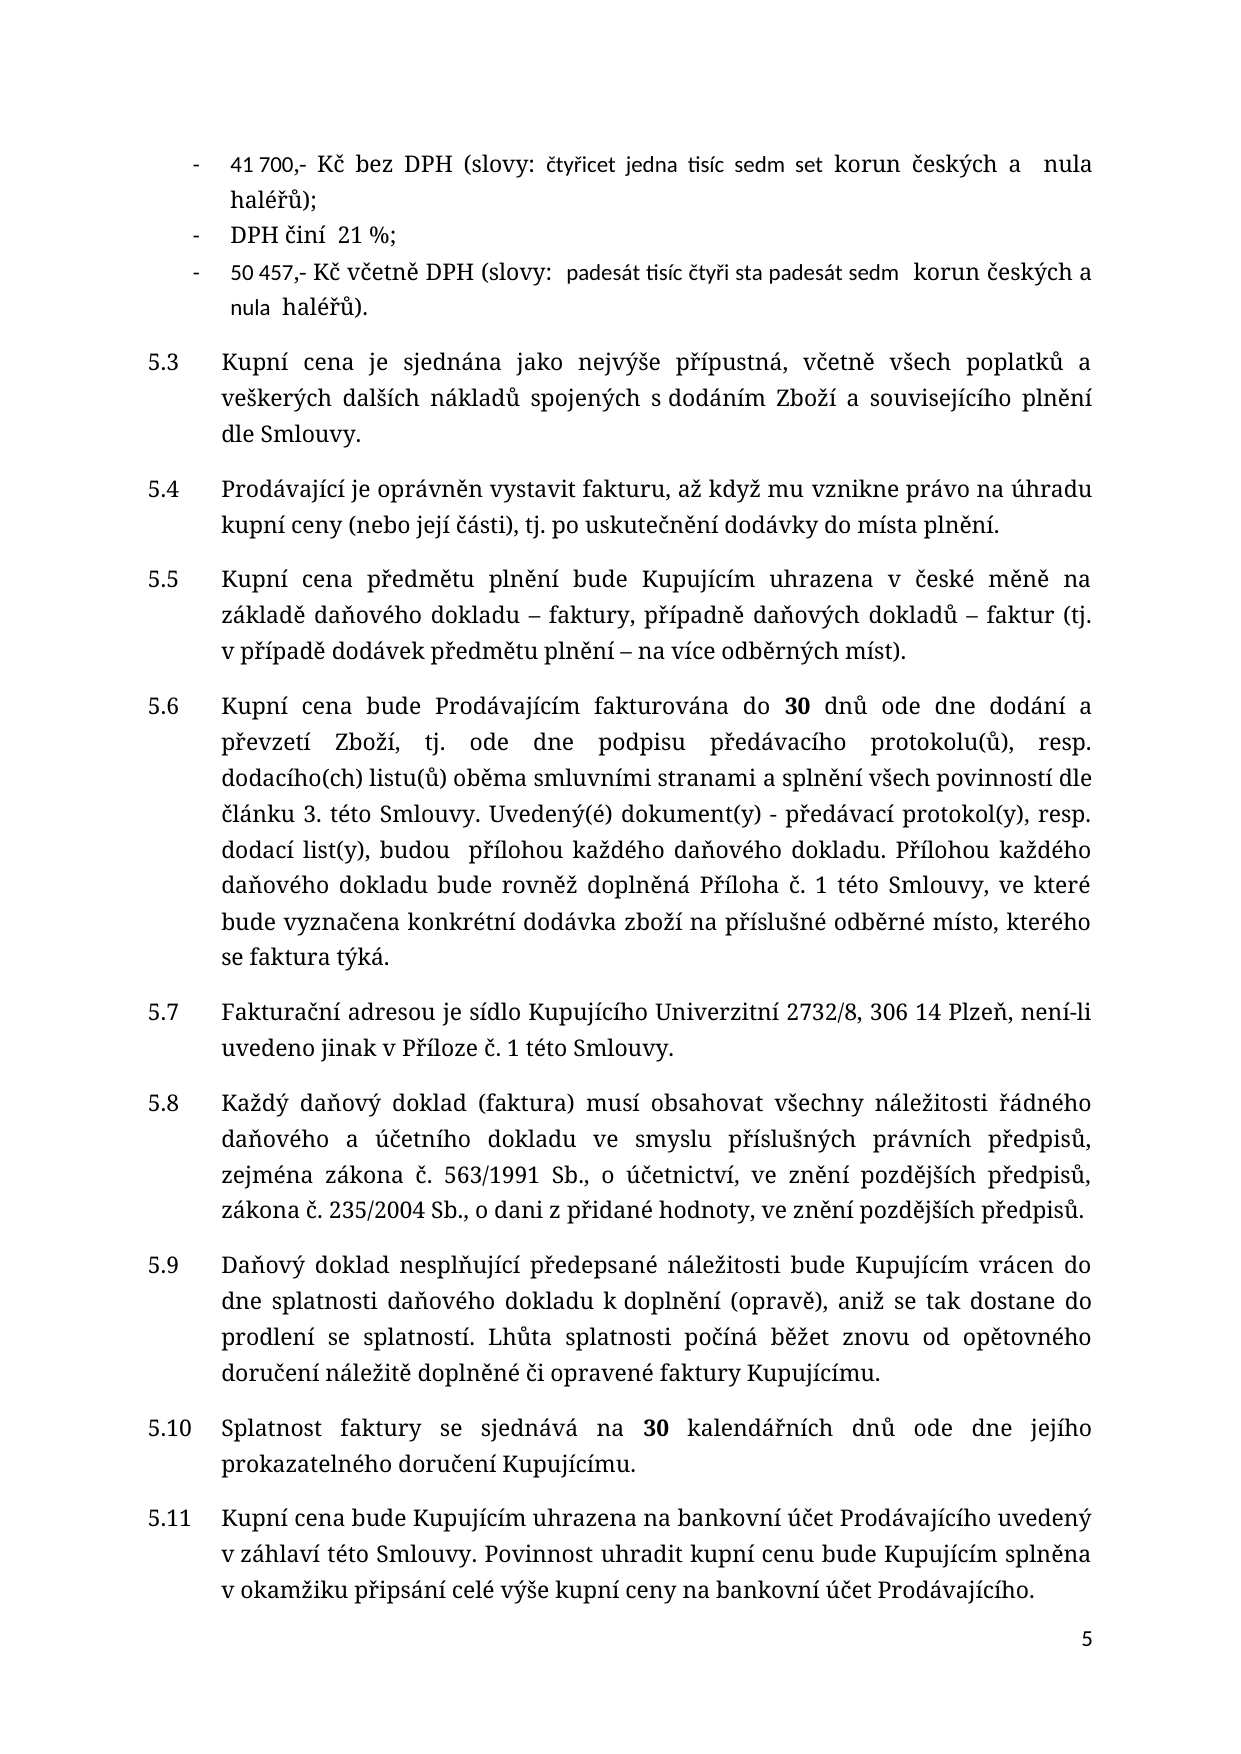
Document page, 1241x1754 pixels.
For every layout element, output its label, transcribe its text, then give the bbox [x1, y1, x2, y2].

list 50 457,- Kč včetně DPH (slovy: padesát tisíc čtyři sta padesát sedm korun českých a nula haléřů). [193, 255, 1093, 323]
text 5.4 Prodávající je oprávněn vystavit fakturu, až když mu vznikne právo na úhradu kupní ceny (nebo její části), tj. po uskutečnění dodávky do místa plnění. [148, 473, 1093, 540]
text 5.3 Kupní cena je sjednána jako nejvýše přípustná, včetně všech poplatků a veškerých dalších nákladů spojených s dodáním Zboží a souvisejícího plnění dle Smlouvy. [148, 346, 1093, 449]
list DPH činí 21 %; [193, 219, 1093, 251]
text 5.6 Kupní cena bude Prodávajícím fakturována do 30 dnů ode dne dodání a převzetí Zboží, tj. ode dne podpisu předávacího protokolu(ů), resp. dodacího(ch) listu(ů) oběma smluvními stranami a splnění všech povinností dle článku 3. této Smlouvy. Uvedený(é) dokument(y) - předávací protokol(y), resp. dodací list(y), budou přílohou každého daňového dokladu. Přílohou každého daňového dokladu bude rovněž doplněná Příloha č. 1 této Smlouvy, ve které bude vyznačena konkrétní dodávka zboží na příslušné odběrné místo, kterého se faktura týká. [148, 690, 1093, 973]
text 5.7 Fakturační adresou je sídlo Kupujícího Univerzitní 2732/8, 306 14 Plzeň, není-li uvedeno jinak v Příloze č. 1 této Smlouvy. [148, 996, 1093, 1063]
text 5.9 Daňový doklad nesplňující předepsané náležitosti bude Kupujícím vrácen do dne splatnosti daňového dokladu k doplnění (opravě), aniž se tak dostane do prodlení se splatností. Lhůta splatnosti počíná běžet znovu od opětovného doručení náležitě doplněné či opravené faktury Kupujícímu. [148, 1249, 1093, 1388]
text 5.10 Splatnost faktury se sjednává na 30 kalendářních dnů ode dne jejího prokazatelného doručení Kupujícímu. [148, 1412, 1093, 1479]
list 41 700,- Kč bez DPH (slovy: čtyřicet jedna tisíc sedm set korun českých a nula haléřů); [193, 148, 1093, 215]
text 5.5 Kupní cena předmětu plnění bude Kupujícím uhrazena v české měně na základě daňového dokladu – faktury, případně daňových dokladů – faktur (tj. v případě dodávek předmětu plnění – na více odběrných míst). [148, 563, 1093, 666]
text 5.11 Kupní cena bude Kupujícím uhrazena na bankovní účet Prodávajícího uvedený v záhlaví této Smlouvy. Povinnost uhradit kupní cenu bude Kupujícím splněna v okamžiku připsání celé výše kupní ceny na bankovní účet Prodávajícího. [148, 1502, 1093, 1605]
text 5.8 Každý daňový doklad (faktura) musí obsahovat všechny náležitosti řádného daňového a účetního dokladu ve smyslu příslušných právních předpisů, zejména zákona č. 563/1991 Sb., o účetnictví, ve znění pozdějších předpisů, zákona č. 235/2004 Sb., o dani z přidané hodnoty, ve znění pozdějších předpisů. [148, 1087, 1093, 1226]
